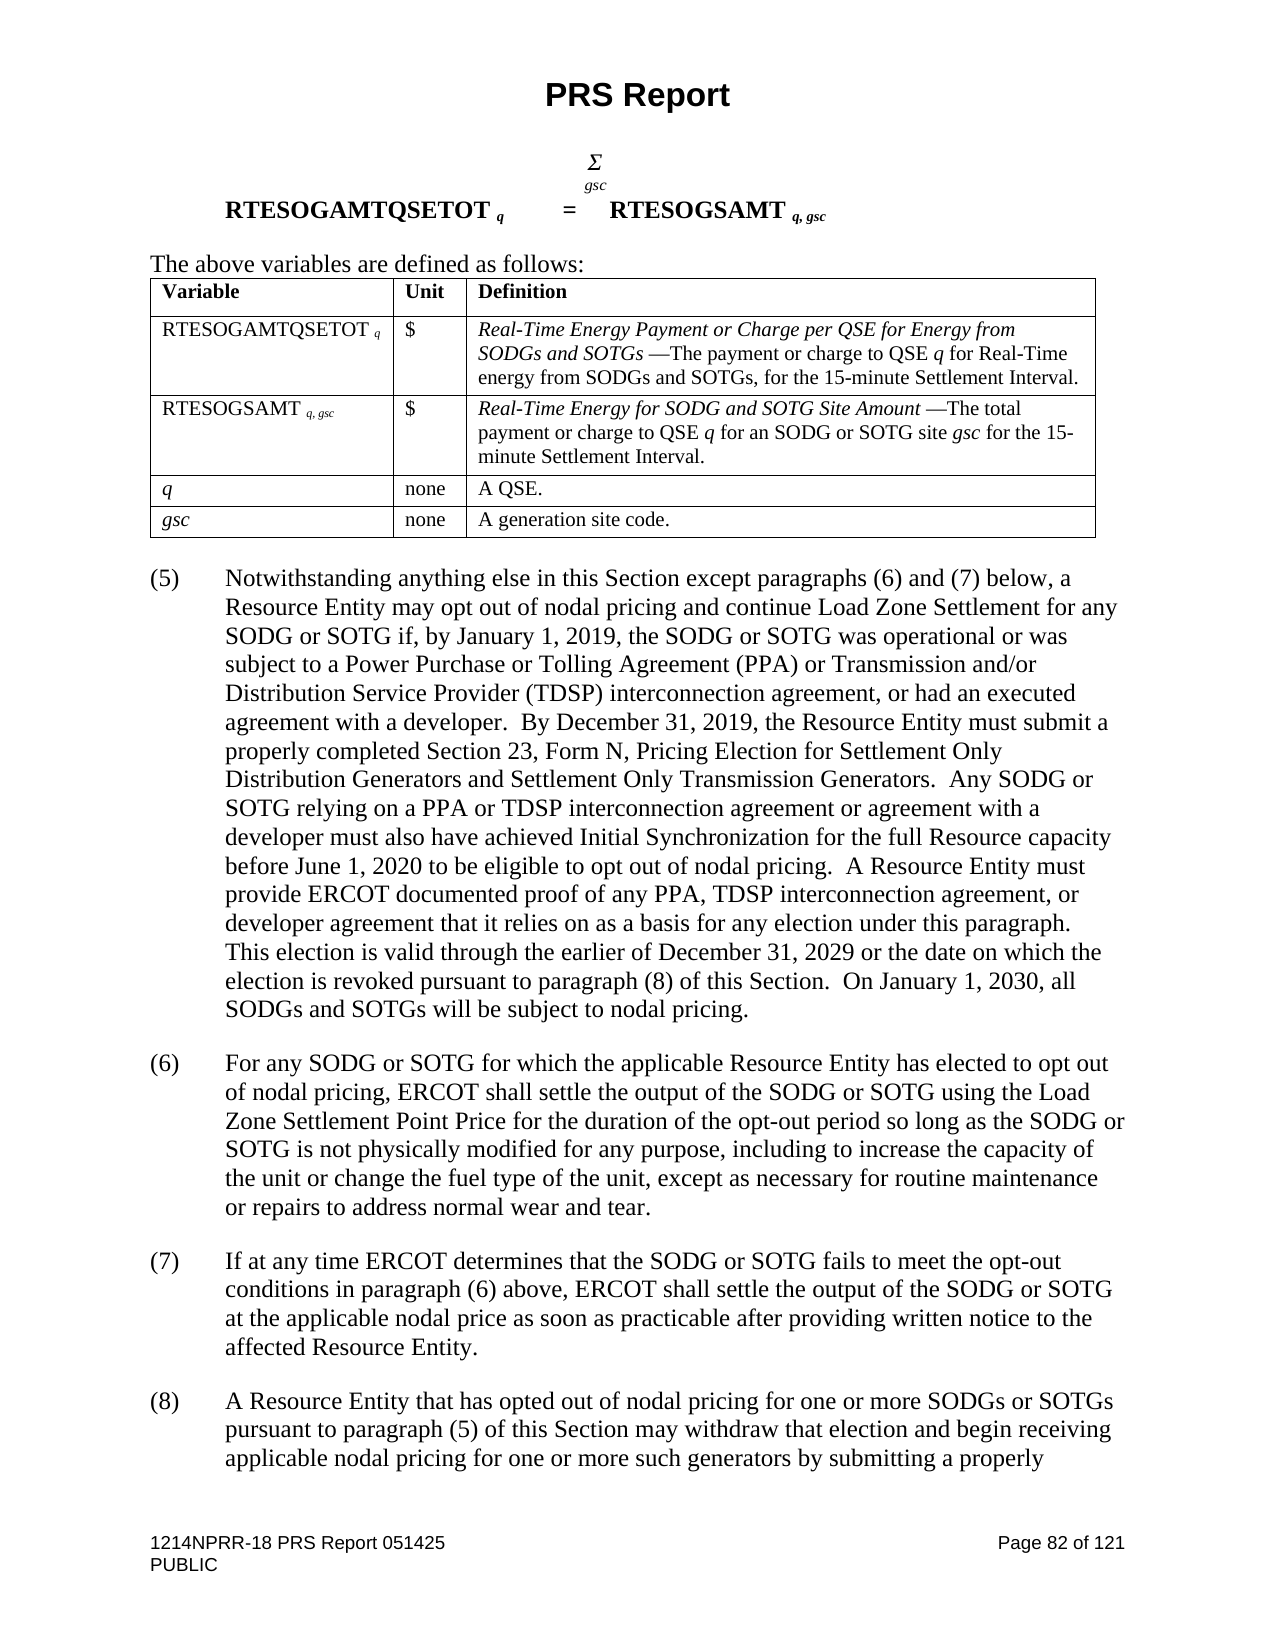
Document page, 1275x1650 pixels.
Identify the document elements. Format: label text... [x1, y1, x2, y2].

table_cell A QSE. [467, 476, 1095, 506]
table_cell $ [394, 317, 466, 395]
table_header Definition [467, 279, 1095, 316]
table_header Unit [394, 279, 466, 316]
text The above variables are defined as follows: [150, 249, 1125, 278]
text (6) For any SODG or SOTG for which the applicable Resource Entity has elected to opt out of nodal pricing, ERCOT shall settle the output of the SODG or SOTG using the Load Zone Settlement Point Price for the duration of the opt-out period so long as the SODG or SOTG is not physically modified for any purpose, including to increase the capacity of the unit or change the fuel type of the unit, except as necessary for routine maintenance or repairs to address normal wear and tear. [150, 1048, 1125, 1221]
table_cell none [394, 476, 466, 506]
table_cell RTESOGAMTQSETOT q [151, 317, 393, 395]
table_cell Real-Time Energy for SODG and SOTG Site Amount —The total payment or charge to QSE q for an SODG or SOTG site gsc for the 15-minute Settlement Interval. [467, 396, 1095, 474]
table_cell none [394, 507, 466, 537]
table_cell $ [394, 396, 466, 474]
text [150, 1386, 1125, 1472]
table_header Variable [151, 279, 393, 316]
text RTESOGAMTQSETOT q = RTESOGSAMT q, gsc [225, 150, 1125, 224]
table_cell Real-Time Energy Payment or Charge per QSE for Energy from SODGs and SOTGs —The payment or charge to QSE q for Real-Time energy from SODGs and SOTGs, for the 15-minute Settlement Interval. [467, 317, 1095, 395]
table_cell q [151, 476, 393, 506]
text (5) Notwithstanding anything else in this Section except paragraphs (6) and (7) below, a Resource Entity may opt out of nodal pricing and continue Load Zone Settlement for any SODG or SOTG if, by January 1, 2019, the SODG or SOTG was operational or was subject to a Power Purchase or Tolling Agreement (PPA) or Transmission and/or Distribution Service Provider (TDSP) interconnection agreement, or had an executed agreement with a developer. By December 31, 2019, the Resource Entity must submit a properly completed Section 23, Form N, Pricing Election for Settlement Only Distribution Generators and Settlement Only Transmission Generators. Any SODG or SOTG relying on a PPA or TDSP interconnection agreement or agreement with a developer must also have achieved Initial Synchronization for the full Resource capacity before June 1, 2020 to be eligible to opt out of nodal pricing. A Resource Entity must provide ERCOT documented proof of any PPA, TDSP interconnection agreement, or developer agreement that it relies on as a basis for any election under this paragraph. This election is valid through the earlier of December 31, 2029 or the date on which the election is revoked pursuant to paragraph (8) of this Section. On January 1, 2030, all SODGs and SOTGs will be subject to nodal pricing. [150, 563, 1125, 1023]
table_cell gsc [151, 507, 393, 537]
text (7) If at any time ERCOT determines that the SODG or SOTG fails to meet the opt-out conditions in paragraph (6) above, ERCOT shall settle the output of the SODG or SOTG at the applicable nodal price as soon as practicable after providing written notice to the affected Resource Entity. [150, 1246, 1125, 1361]
table_cell RTESOGSAMT q, gsc [151, 396, 393, 474]
table_cell A generation site code. [467, 507, 1095, 537]
